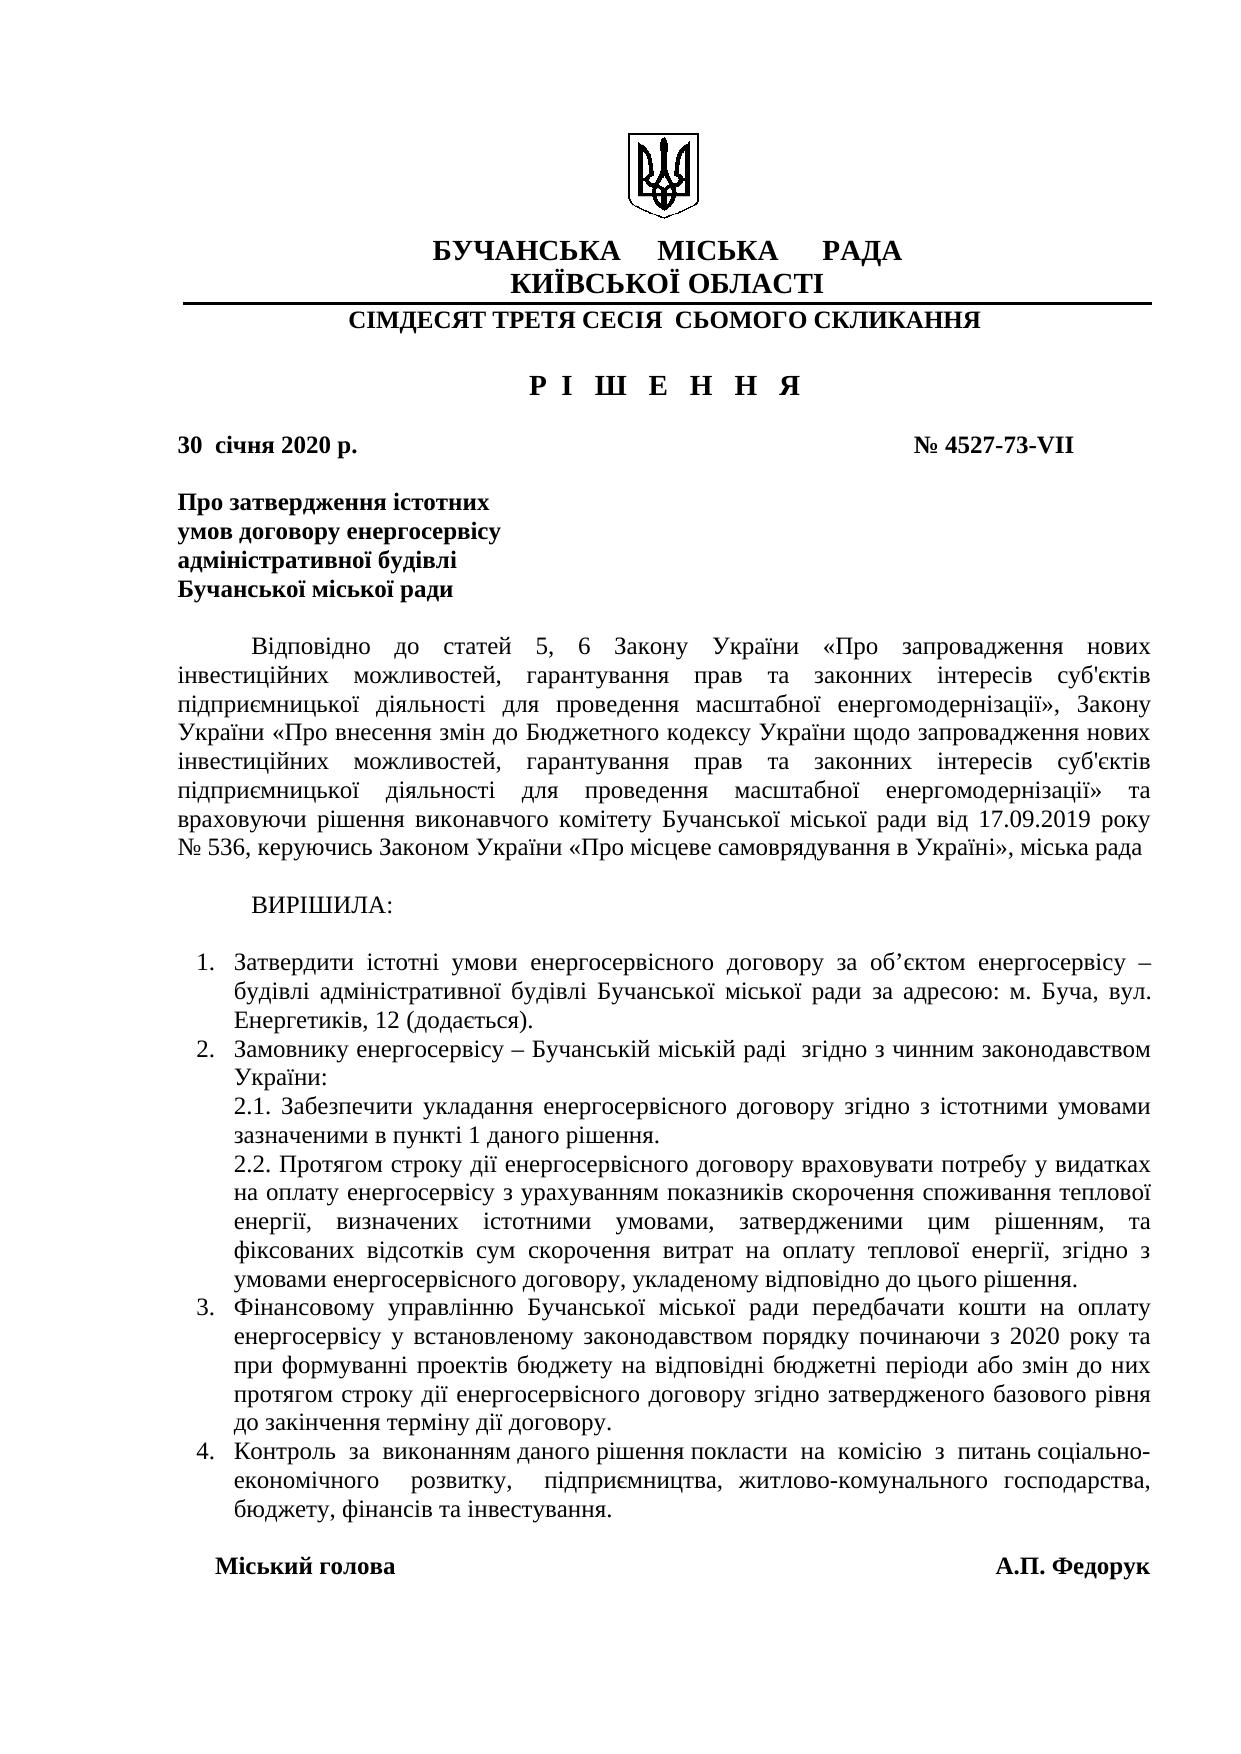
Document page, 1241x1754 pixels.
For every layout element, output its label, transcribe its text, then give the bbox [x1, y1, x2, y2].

list Затвердити істотні умови енергосервісного договору за об’єктом енергосервісу – будівлі адміністративної будівлі Бучанської міської ради за адресою: м. Буча, вул. Енергетиків, 12 (додається). [196, 947, 1152, 1034]
list Фінансовому управлінню Бучанської міської ради передбачати кошти на оплату енергосервісу у встановленому законодавством порядку починаючи з 2020 року та при формуванні проектів бюджету на відповідні бюджетні періоди або змін до них протягом строку дії енергосервісного договору згідно затвердженого базового рівня до закінчення терміну дії договору. [196, 1292, 1152, 1436]
subtitle БУЧАНСЬКА МІСЬКА РАДА [177, 233, 1152, 267]
text адміністративної будівлі [177, 545, 1152, 574]
text Відповідно до статей 5, 6 Закону України «Про запровадження нових інвестиційних можливостей, гарантування прав та законних інтересів суб'єктів підприємницької діяльності для проведення масштабної енергомодернізації», Закону України «Про внесення змін до Бюджетного кодексу України щодо запровадження нових інвестиційних можливостей, гарантування прав та законних інтересів суб'єктів підприємницької діяльності для проведення масштабної енергомодернізації» та враховуючи рішення виконавчого комітету Бучанської міської ради від 17.09.2019 року № 536, керуючись Законом України «Про місцеве самоврядування в Україні», міська рада [177, 631, 1152, 861]
list Контроль за виконанням даного рішення покласти на комісію з питань соціально-економічного розвитку, підприємництва, житлово-комунального господарства, бюджету, фінансів та інвестування. [196, 1436, 1152, 1522]
text 2.1. Забезпечити укладання енергосервісного договору згідно з істотними умовами зазначеними в пункті 1 даного рішення. [233, 1091, 1152, 1149]
text Про затвердження істотних [177, 487, 1152, 516]
text умов договору енергосервісу [177, 516, 1152, 545]
text Міський голова А.П. Федорук [215, 1551, 1152, 1580]
text 30 січня 2020 р. № 4527-73-VII [177, 430, 1152, 459]
text Бучанської міської ради [177, 574, 1152, 602]
list Замовнику енергосервісу – Бучанській міській раді згідно з чинним законодавством України: [196, 1034, 1152, 1091]
subtitle КИЇВСЬКОЇ ОБЛАСТІ [183, 267, 1152, 302]
text 2.2. Протягом строку дії енергосервісного договору враховувати потребу у видатках на оплату енергосервісу з урахуванням показників скорочення споживання теплової енергії, визначених істотними умовами, затвердженими цим рішенням, та фіксованих відсотків сум скорочення витрат на оплату теплової енергії, згідно з умовами енергосервісного договору, укладеному відповідно до цього рішення. [233, 1149, 1152, 1292]
text ВИРІШИЛА: [177, 890, 1152, 919]
subtitle Р І Ш Е Н Н Я [177, 368, 1152, 401]
text СІМДЕСЯТ ТРЕТЯ СЕСІЯ СЬОМОГО СКЛИКАННЯ [177, 305, 1152, 334]
